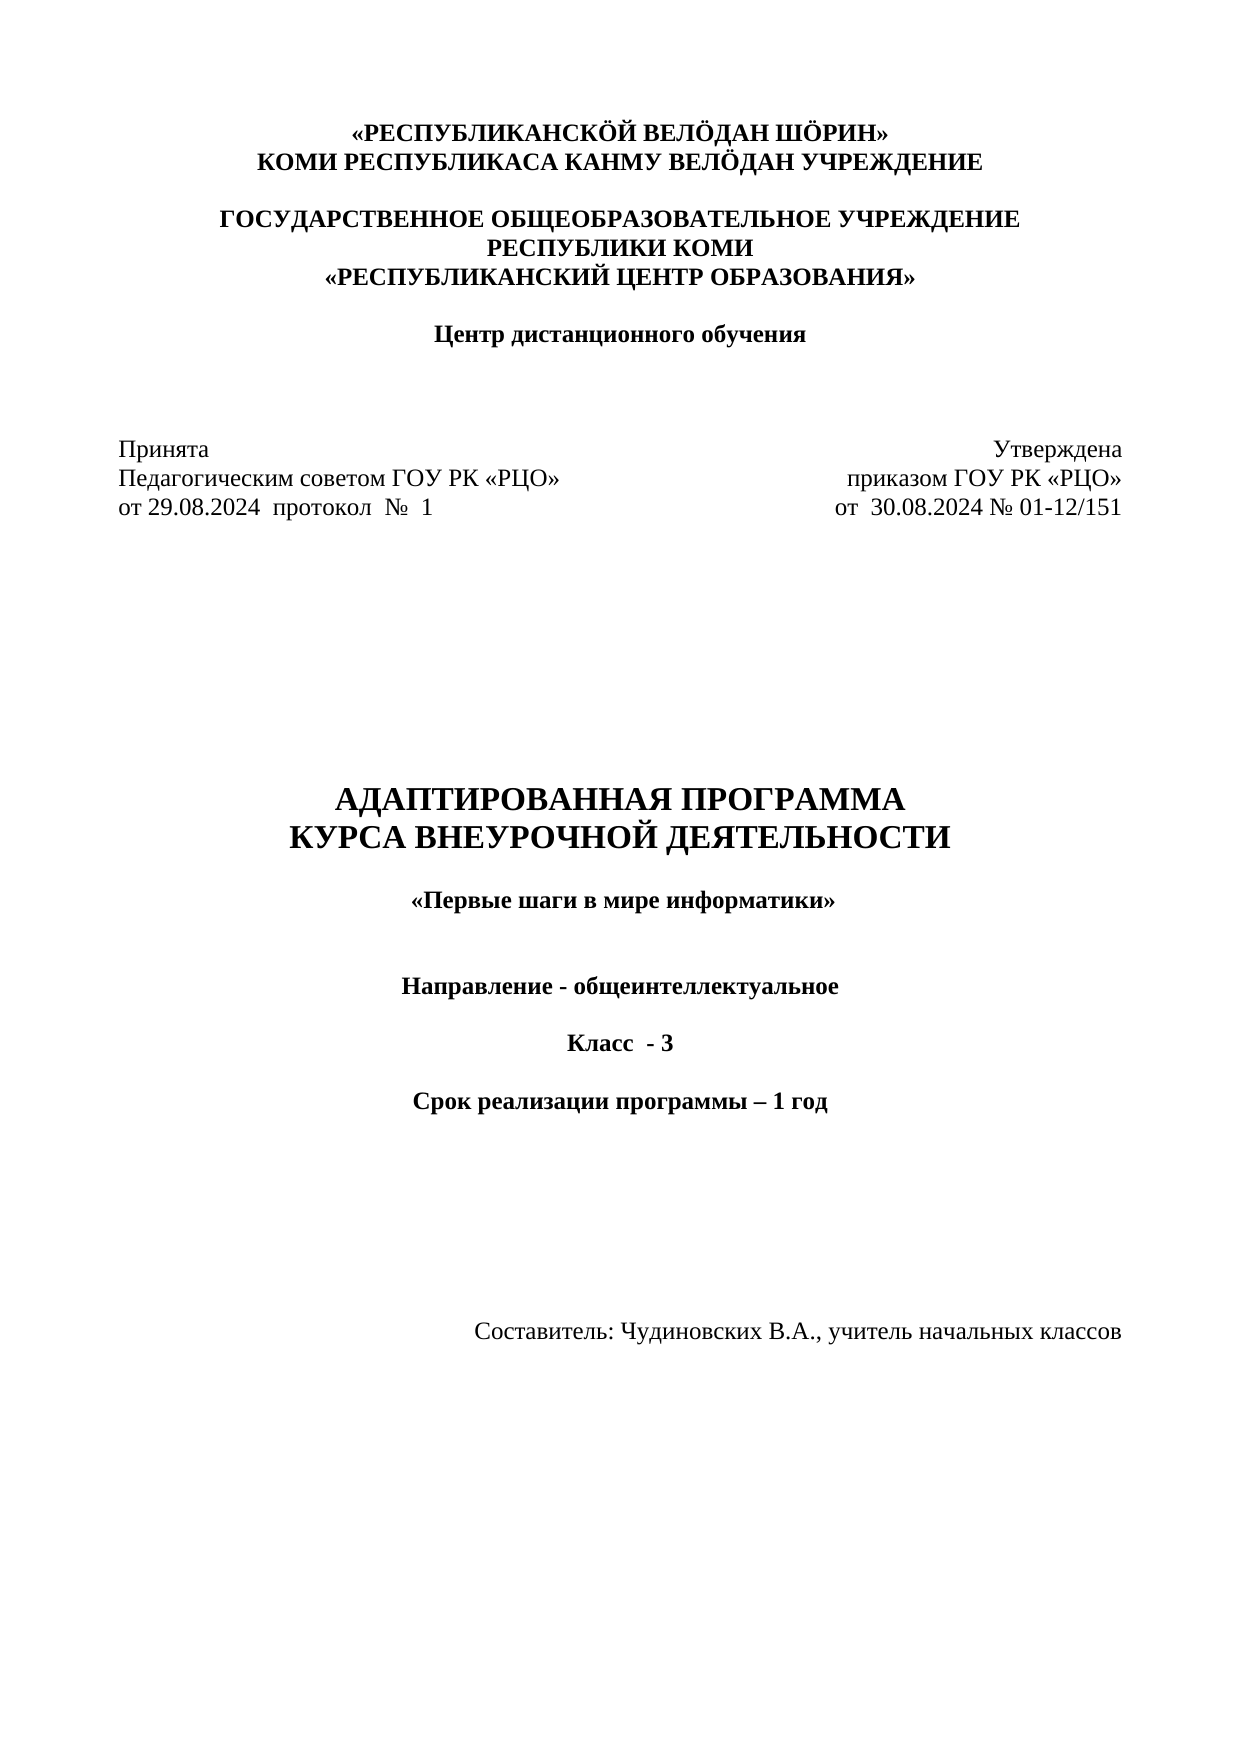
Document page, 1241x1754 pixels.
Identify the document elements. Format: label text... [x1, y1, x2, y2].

text АДАПТИРОВАННАЯ ПРОГРАММА [118, 779, 1122, 818]
text Класс - 3 [118, 1028, 1122, 1057]
table_header Принята Педагогическим советом ГОУ РК «РЦО» от 29.08.2024 протокол № 1 [107, 434, 620, 521]
table_header Утверждена приказом ГОУ РК «РЦО» от 30.08.2024 № 01-12/151 [620, 434, 1133, 521]
text РЕСПУБЛИКИ КОМИ [118, 233, 1122, 262]
text ГОСУДАРСТВЕННОЕ ОБЩЕОБРАЗОВАТЕЛЬНОЕ УЧРЕЖДЕНИЕ [118, 204, 1122, 233]
text КУРСА ВНЕУРОЧНОЙ ДЕЯТЕЛЬНОСТИ [118, 818, 1122, 856]
text Срок реализации программы – 1 год [118, 1086, 1122, 1115]
text «РЕСПУБЛИКАНСКÖЙ ВЕЛÖДАН ШÖРИН» [118, 118, 1122, 147]
text Направление - общеинтеллектуальное [118, 971, 1122, 1000]
text «Первые шаги в мире информатики» [118, 885, 1122, 913]
text Составитель: Чудиновских В.А., учитель начальных классов [118, 1316, 1122, 1345]
text КОМИ РЕСПУБЛИКАСА КАНМУ ВЕЛÖДАН УЧРЕЖДЕНИЕ [118, 147, 1122, 176]
text «РЕСПУБЛИКАНСКИЙ ЦЕНТР ОБРАЗОВАНИЯ» [118, 262, 1122, 291]
text Центр дистанционного обучения [118, 319, 1122, 348]
